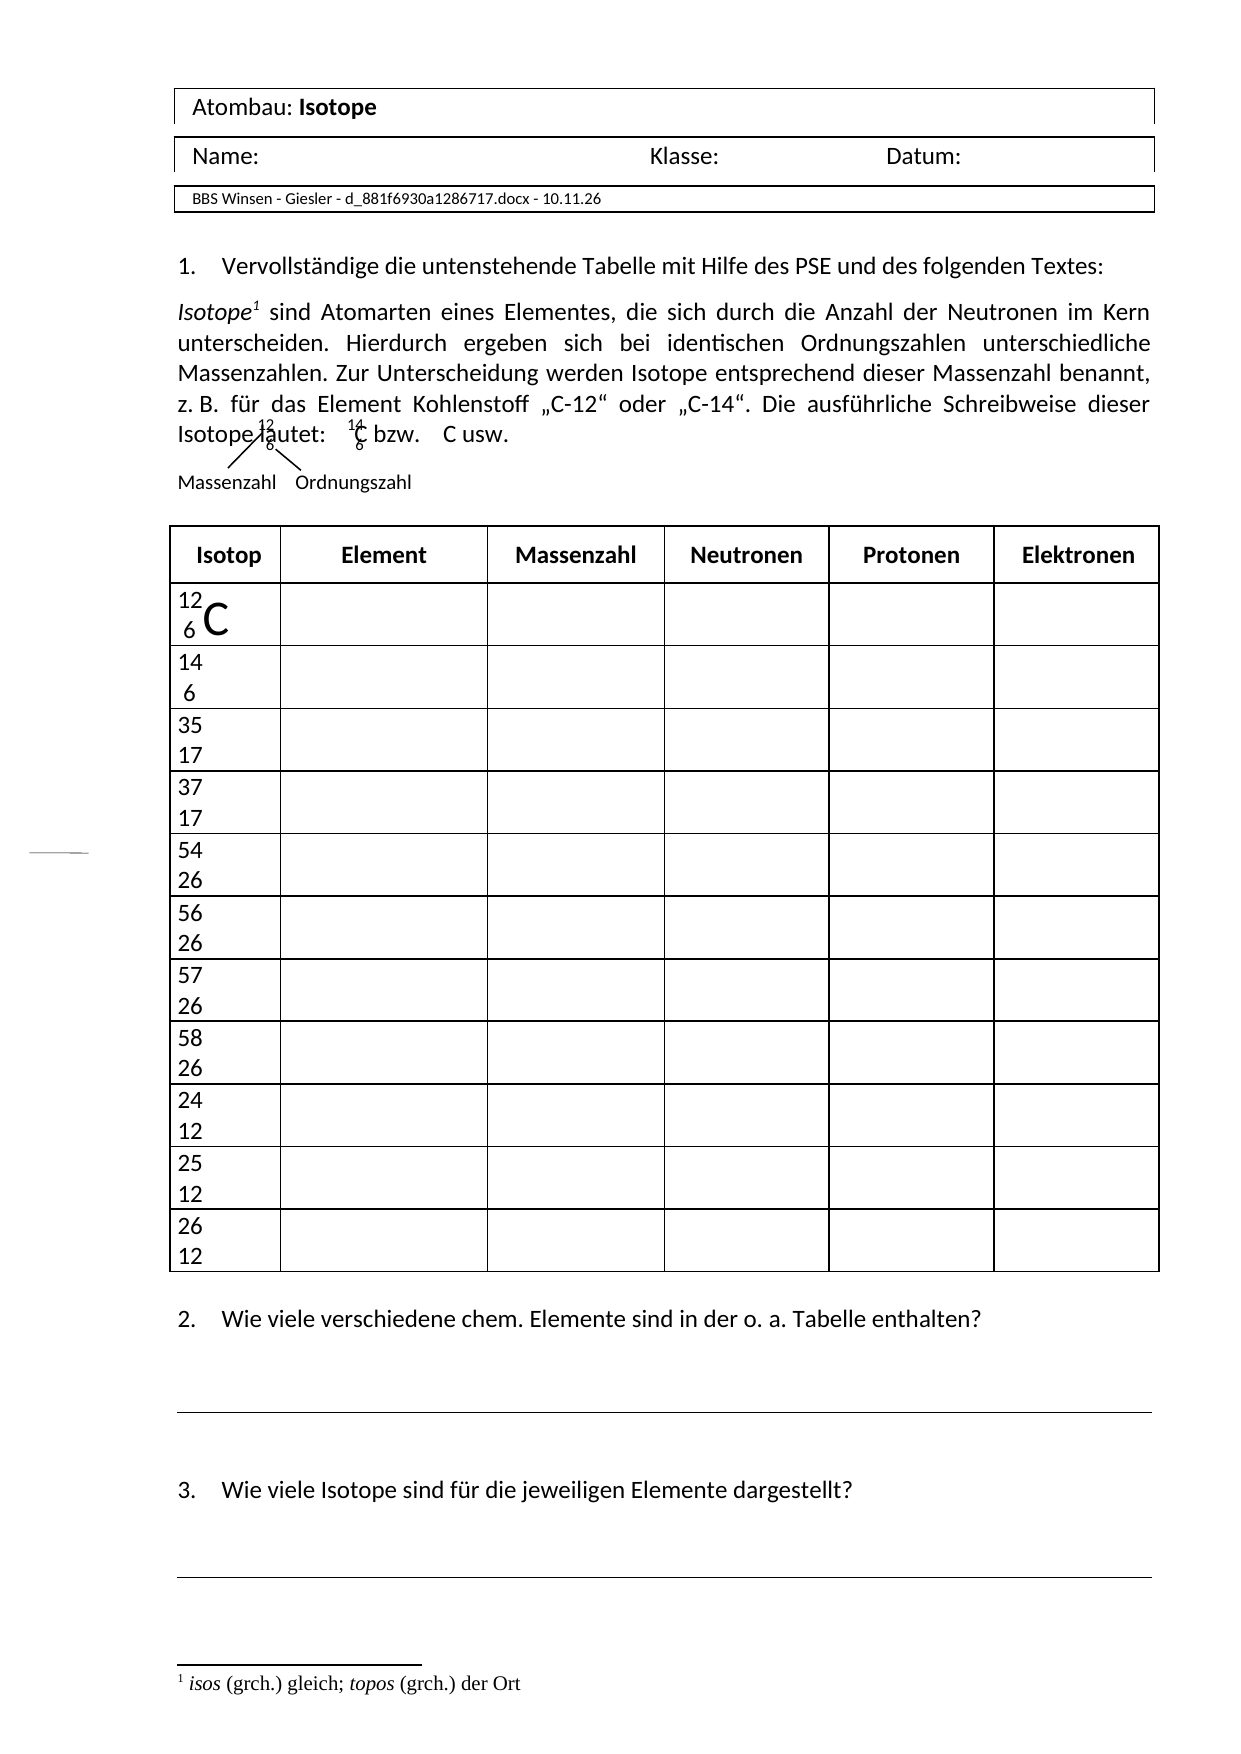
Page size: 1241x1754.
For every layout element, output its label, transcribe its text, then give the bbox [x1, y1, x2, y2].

table_cell 56 26 [171, 897, 280, 958]
table_cell [488, 1085, 664, 1146]
table_cell [995, 584, 1158, 645]
table_cell 14 6 [171, 646, 280, 707]
table_cell [488, 772, 664, 833]
table_cell [995, 960, 1158, 1020]
table_cell [488, 709, 664, 770]
table_cell [281, 772, 487, 833]
text Isotope sind Atomarten eines Elementes, die sich durch die Anzahl der Neutronen im Kern unterscheiden. Hierdurch ergeben sich bei identischen Ordnungszahlen unterschiedliche Massenzahlen. Zur Unterscheidung werden Isotope entsprechend dieser Massenzahl benannt, z. B. für das Element Kohlenstoff „C-12“ oder „C-14“. Die ausführliche Schreibweise dieser Isotope lautet: C bzw. C usw. [177, 296, 1152, 449]
table_cell [995, 646, 1158, 707]
table_cell [281, 960, 487, 1020]
table_cell 54 26 [171, 834, 280, 895]
table_cell 35 17 [171, 709, 280, 770]
table_cell [488, 1022, 664, 1083]
table_cell [488, 1210, 664, 1271]
table_cell [830, 1210, 993, 1271]
table_cell [830, 1085, 993, 1146]
table_cell [995, 709, 1158, 770]
table_cell [665, 646, 828, 707]
table_cell [281, 834, 487, 895]
table_cell [995, 1085, 1158, 1146]
table_cell [830, 1022, 993, 1083]
table_cell [830, 584, 993, 645]
table_cell [488, 646, 664, 707]
table_cell [488, 584, 664, 645]
table_cell [830, 897, 993, 958]
table_cell 57 26 [171, 960, 280, 1020]
table_cell [830, 772, 993, 833]
table_header Element [281, 527, 487, 582]
table_cell [830, 960, 993, 1020]
table_cell [995, 1147, 1158, 1208]
table_cell [665, 584, 828, 645]
table_cell [281, 1147, 487, 1208]
table_cell [488, 897, 664, 958]
table_cell [830, 834, 993, 895]
table_cell 25 12 [171, 1147, 280, 1208]
table_header Elektronen [995, 527, 1158, 582]
text 2. Wie viele verschiedene chem. Elemente sind in der o. a. Tabelle enthalten? [177, 1303, 1152, 1333]
table_cell [488, 1147, 664, 1208]
table_cell [488, 960, 664, 1020]
table_cell [281, 1022, 487, 1083]
text Massenzahl Ordnungszahl [177, 469, 1152, 494]
table_cell [665, 1147, 828, 1208]
table_cell [995, 897, 1158, 958]
table_header Protonen [830, 527, 993, 582]
table_cell [665, 960, 828, 1020]
table_cell [281, 646, 487, 707]
table_cell [995, 834, 1158, 895]
table_cell [665, 834, 828, 895]
text 1. Vervollständige die untenstehende Tabelle mit Hilfe des PSE und des folgenden Textes: [177, 251, 1152, 281]
table_cell [665, 1022, 828, 1083]
table_cell [281, 1085, 487, 1146]
table_cell [995, 1022, 1158, 1083]
table_cell [488, 834, 664, 895]
table_header Isotop [171, 527, 280, 582]
table_cell [281, 584, 487, 645]
table_cell [830, 646, 993, 707]
table_cell [665, 1085, 828, 1146]
text 3. Wie viele Isotope sind für die jeweiligen Elemente dargestellt? [177, 1474, 1152, 1505]
table_cell 12 6 [171, 584, 280, 645]
table_cell 24 12 [171, 1085, 280, 1146]
table_header Massenzahl [488, 527, 664, 582]
table_cell [281, 1210, 487, 1271]
table_cell [830, 709, 993, 770]
table_cell [995, 772, 1158, 833]
table_header Neutronen [665, 527, 828, 582]
table_cell [830, 1147, 993, 1208]
table_cell [665, 709, 828, 770]
table_cell 26 12 [171, 1210, 280, 1271]
table_cell 37 17 [171, 772, 280, 833]
table_cell [665, 772, 828, 833]
table_cell [665, 897, 828, 958]
table_cell [995, 1210, 1158, 1271]
table_cell [665, 1210, 828, 1271]
table_cell 58 26 [171, 1022, 280, 1083]
table_cell [281, 709, 487, 770]
table_cell [281, 897, 487, 958]
